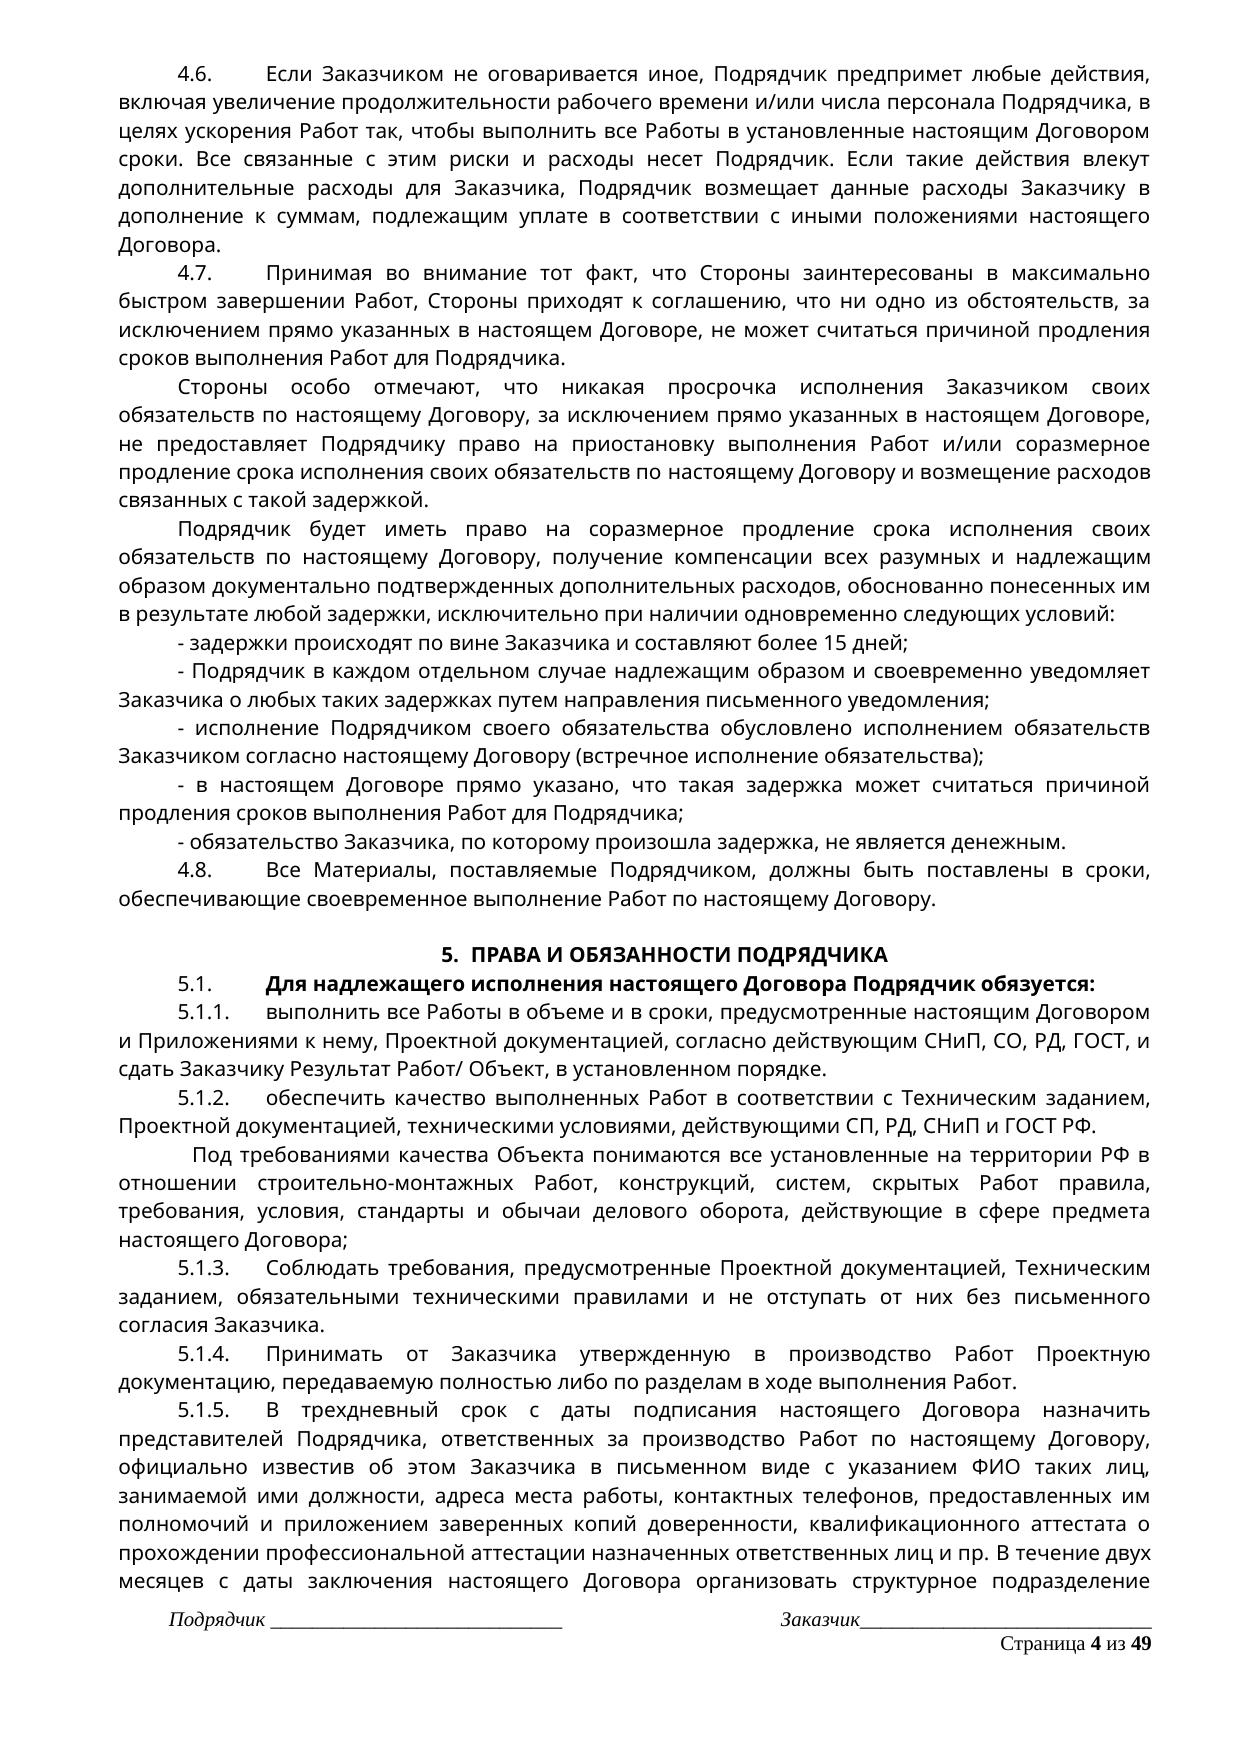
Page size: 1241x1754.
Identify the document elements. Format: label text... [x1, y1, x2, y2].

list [118, 1396, 1152, 1595]
subtitle ПРАВА И ОБЯЗАННОСТИ ПОДРЯДЧИКА [118, 941, 1152, 969]
text - обязательство Заказчика, по которому произошла задержка, не является денежным. [118, 827, 1152, 855]
list Если Заказчиком не оговаривается иное, Подрядчик предпримет любые действия, включая увеличение продолжительности рабочего времени и/или числа персонала Подрядчика, в целях ускорения Работ так, чтобы выполнить все Работы в установленные настоящим Договором сроки. Все связанные с этим риски и расходы несет Подрядчик. Если такие действия влекут дополнительные расходы для Заказчика, Подрядчик возмещает данные расходы Заказчику в дополнение к суммам, подлежащим уплате в соответствии с иными положениями настоящего Договора. [118, 59, 1152, 258]
list Все Материалы, поставляемые Подрядчиком, должны быть поставлены в сроки, обеспечивающие своевременное выполнение Работ по настоящему Договору. [118, 855, 1152, 912]
list Принимая во внимание тот факт, что Стороны заинтересованы в максимально быстром завершении Работ, Стороны приходят к соглашению, что ни одно из обстоятельств, за исключением прямо указанных в настоящем Договоре, не может считаться причиной продления сроков выполнения Работ для Подрядчика. [118, 258, 1152, 372]
subtitle обеспечить качество выполненных Работ в соответствии с Техническим заданием, Проектной документацией, техническими условиями, действующими СП, РД, СНиП и ГОСТ РФ. [118, 1083, 1152, 1140]
text - исполнение Подрядчиком своего обязательства обусловлено исполнением обязательств Заказчиком согласно настоящему Договору (встречное исполнение обязательства); [118, 713, 1152, 770]
subtitle Под требованиями качества Объекта понимаются все установленные на территории РФ в отношении строительно-монтажных Работ, конструкций, систем, скрытых Работ правила, требования, условия, стандарты и обычаи делового оборота, действующие в сфере предмета настоящего Договора; [118, 1140, 1152, 1253]
text - задержки происходят по вине Заказчика и составляют более 15 дней; [118, 628, 1152, 656]
text Стороны особо отмечают, что никакая просрочка исполнения Заказчиком своих обязательств по настоящему Договору, за исключением прямо указанных в настоящем Договоре, не предоставляет Подрядчику право на приостановку выполнения Работ и/или соразмерное продление срока исполнения своих обязательств по настоящему Договору и возмещение расходов связанных с такой задержкой. [118, 372, 1152, 514]
subtitle Для надлежащего исполнения настоящего Договора Подрядчик обязуется: [118, 969, 1152, 997]
subtitle выполнить все Работы в объеме и в сроки, предусмотренные настоящим Договором и Приложениями к нему, Проектной документацией, согласно действующим СНиП, СО, РД, ГОСТ, и сдать Заказчику Результат Работ/ Объект, в установленном порядке. [118, 997, 1152, 1083]
list Принимать от Заказчика утвержденную в производство Работ Проектную документацию, передаваемую полностью либо по разделам в ходе выполнения Работ. [118, 1339, 1152, 1396]
text - Подрядчик в каждом отдельном случае надлежащим образом и своевременно уведомляет Заказчика о любых таких задержках путем направления письменного уведомления; [118, 656, 1152, 713]
list Соблюдать требования, предусмотренные Проектной документацией, Техническим заданием, обязательными техническими правилами и не отступать от них без письменного согласия Заказчика. [118, 1253, 1152, 1339]
text Подрядчик будет иметь право на соразмерное продление срока исполнения своих обязательств по настоящему Договору, получение компенсации всех разумных и надлежащим образом документально подтвержденных дополнительных расходов, обоснованно понесенных им в результате любой задержки, исключительно при наличии одновременно следующих условий: [118, 514, 1152, 628]
text - в настоящем Договоре прямо указано, что такая задержка может считаться причиной продления сроков выполнения Работ для Подрядчика; [118, 770, 1152, 827]
